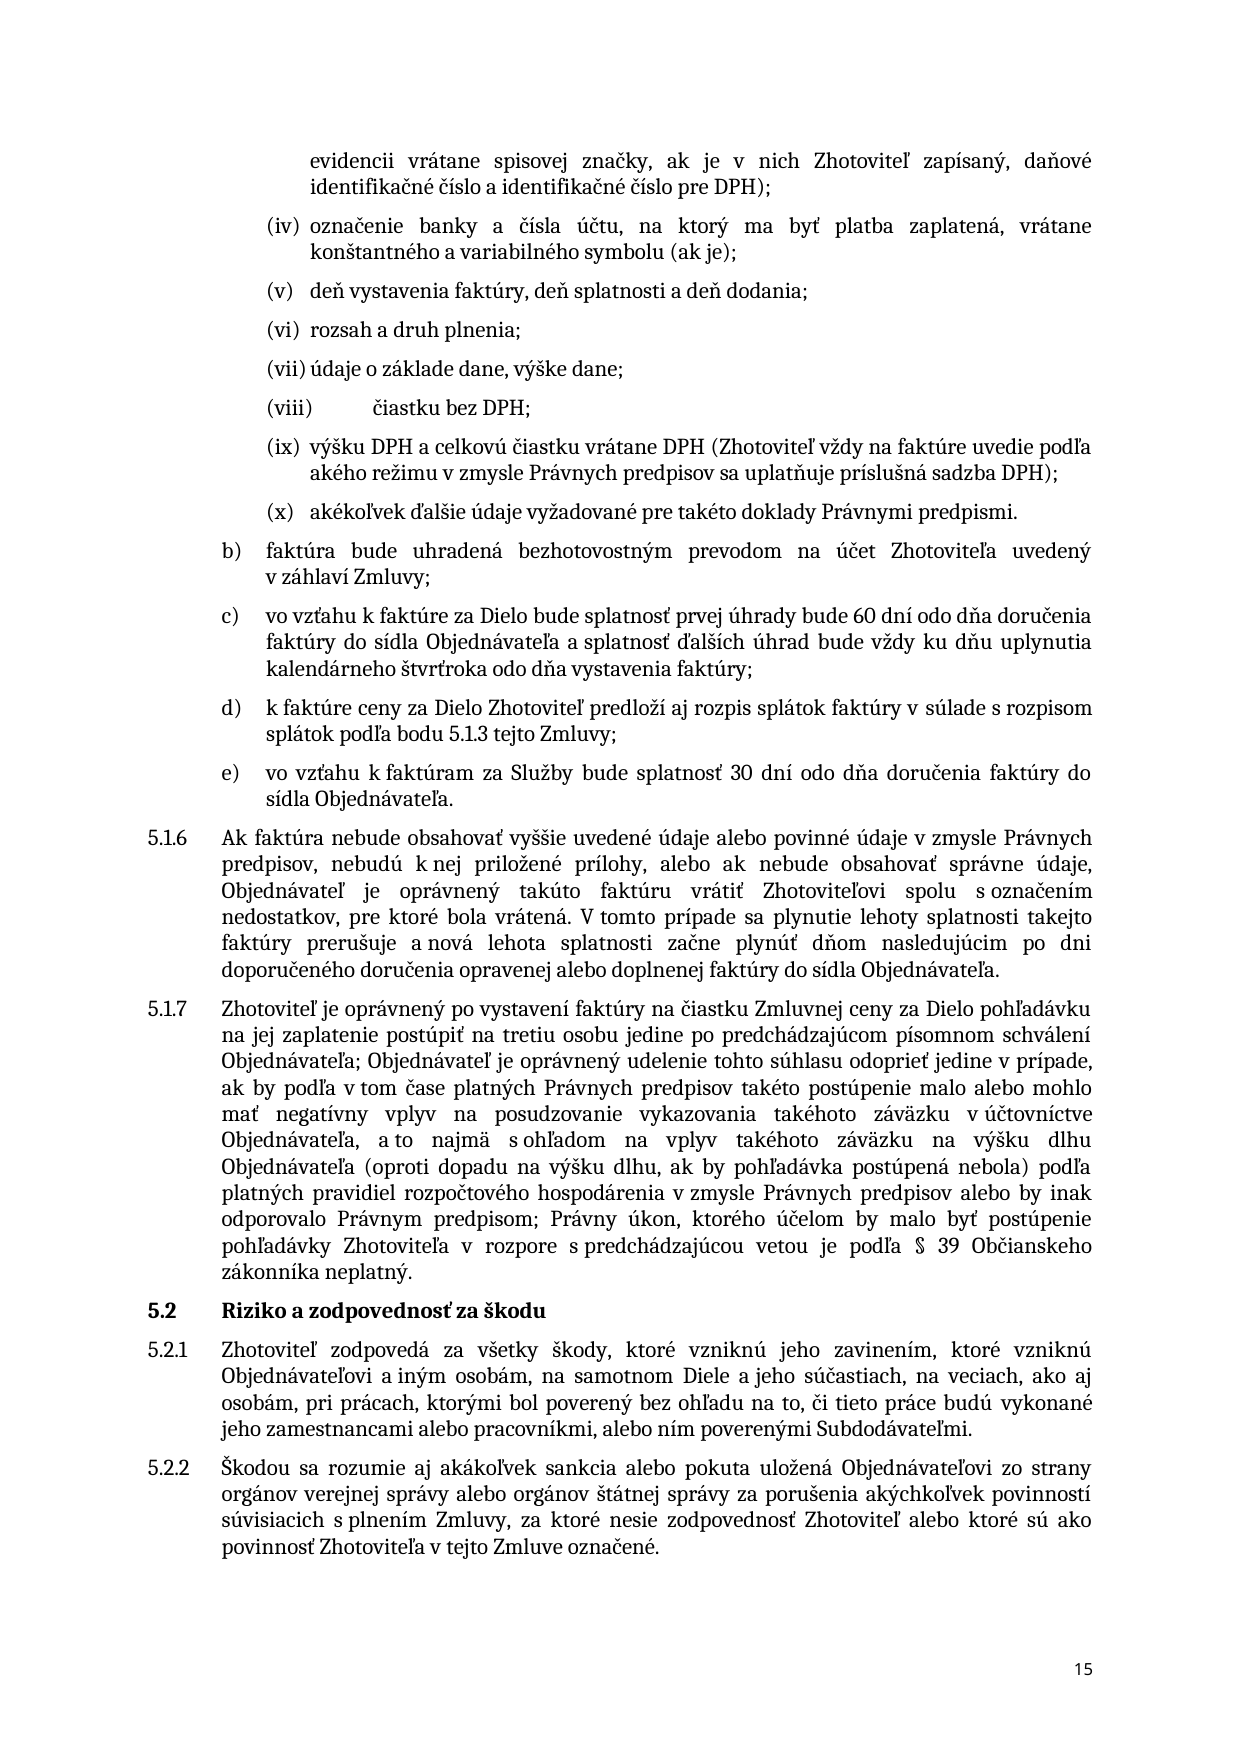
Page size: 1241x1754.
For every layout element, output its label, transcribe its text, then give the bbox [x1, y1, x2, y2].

list akékoľvek ďalšie údaje vyžadované pre takéto doklady Právnymi predpismi. [266, 499, 1093, 525]
list čiastku bez DPH; [266, 394, 1093, 421]
list k faktúre ceny za Dielo Zhotoviteľ predloží aj rozpis splátok faktúry v súlade s rozpisom splátok podľa bodu 5.1.3 tejto Zmluvy; [221, 694, 1093, 747]
list rozsah a druh plnenia; [266, 317, 1093, 343]
list Zhotoviteľ je oprávnený po vystavení faktúry na čiastku Zmluvnej ceny za Dielo pohľadávku na jej zaplatenie postúpiť na tretiu osobu jedine po predchádzajúcom písomnom schválení Objednávateľa; Objednávateľ je oprávnený udelenie tohto súhlasu odoprieť jedine v prípade, ak by podľa v tom čase platných Právnych predpisov takéto postúpenie malo alebo mohlo mať negatívny vplyv na posudzovanie vykazovania takéhoto záväzku v účtovníctve Objednávateľa, a to najmä s ohľadom na vplyv takéhoto záväzku na výšku dlhu Objednávateľa (oproti dopadu na výšku dlhu, ak by pohľadávka postúpená nebola) podľa platných pravidiel rozpočtového hospodárenia v zmysle Právnych predpisov alebo by inak odporovalo Právnym predpisom; Právny úkon, ktorého účelom by malo byť postúpenie pohľadávky Zhotoviteľa v rozpore s predchádzajúcou vetou je podľa § 39 Občianskeho zákonníka neplatný. [148, 995, 1093, 1285]
list faktúra bude uhradená bezhotovostným prevodom na účet Zhotoviteľa uvedený v záhlaví Zmluvy; [221, 537, 1093, 590]
list Zhotoviteľ zodpovedá za všetky škody, ktoré vzniknú jeho zavinením, ktoré vzniknú Objednávateľovi a iným osobám, na samotnom Diele a jeho súčastiach, na veciach, ako aj osobám, pri prácach, ktorými bol poverený bez ohľadu na to, či tieto práce budú vykonané jeho zamestnancami alebo pracovníkmi, alebo ním poverenými Subdodávateľmi. [148, 1337, 1093, 1442]
list výšku DPH a celkovú čiastku vrátane DPH (Zhotoviteľ vždy na faktúre uvedie podľa akého režimu v zmysle Právnych predpisov sa uplatňuje príslušná sadzba DPH); [266, 433, 1093, 486]
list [266, 148, 1093, 200]
list údaje o základe dane, výške dane; [266, 356, 1093, 382]
list Riziko a zodpovednosť za škodu [148, 1298, 1093, 1324]
list deň vystavenia faktúry, deň splatnosti a deň dodania; [266, 278, 1093, 304]
list vo vzťahu k faktúram za Služby bude splatnosť 30 dní odo dňa doručenia faktúry do sídla Objednávateľa. [221, 759, 1093, 812]
list vo vzťahu k faktúre za Dielo bude splatnosť prvej úhrady bude 60 dní odo dňa doručenia faktúry do sídla Objednávateľa a splatnosť ďalších úhrad bude vždy ku dňu uplynutia kalendárneho štvrťroka odo dňa vystavenia faktúry; [221, 603, 1093, 682]
list Ak faktúra nebude obsahovať vyššie uvedené údaje alebo povinné údaje v zmysle Právnych predpisov, nebudú k nej priložené prílohy, alebo ak nebude obsahovať správne údaje, Objednávateľ je oprávnený takúto faktúru vrátiť Zhotoviteľovi spolu s označením nedostatkov, pre ktoré bola vrátená. V tomto prípade sa plynutie lehoty splatnosti takejto faktúry prerušuje a nová lehota splatnosti začne plynúť dňom nasledujúcim po dni doporučeného doručenia opravenej alebo doplnenej faktúry do sídla Objednávateľa. [148, 825, 1093, 983]
list označenie banky a čísla účtu, na ktorý ma byť platba zaplatená, vrátane konštantného a variabilného symbolu (ak je); [266, 213, 1093, 266]
list Škodou sa rozumie aj akákoľvek sankcia alebo pokuta uložená Objednávateľovi zo strany orgánov verejnej správy alebo orgánov štátnej správy za porušenia akýchkoľvek povinností súvisiacich s plnením Zmluvy, za ktoré nesie zodpovednosť Zhotoviteľ alebo ktoré sú ako povinnosť Zhotoviteľa v tejto Zmluve označené. [148, 1454, 1093, 1560]
